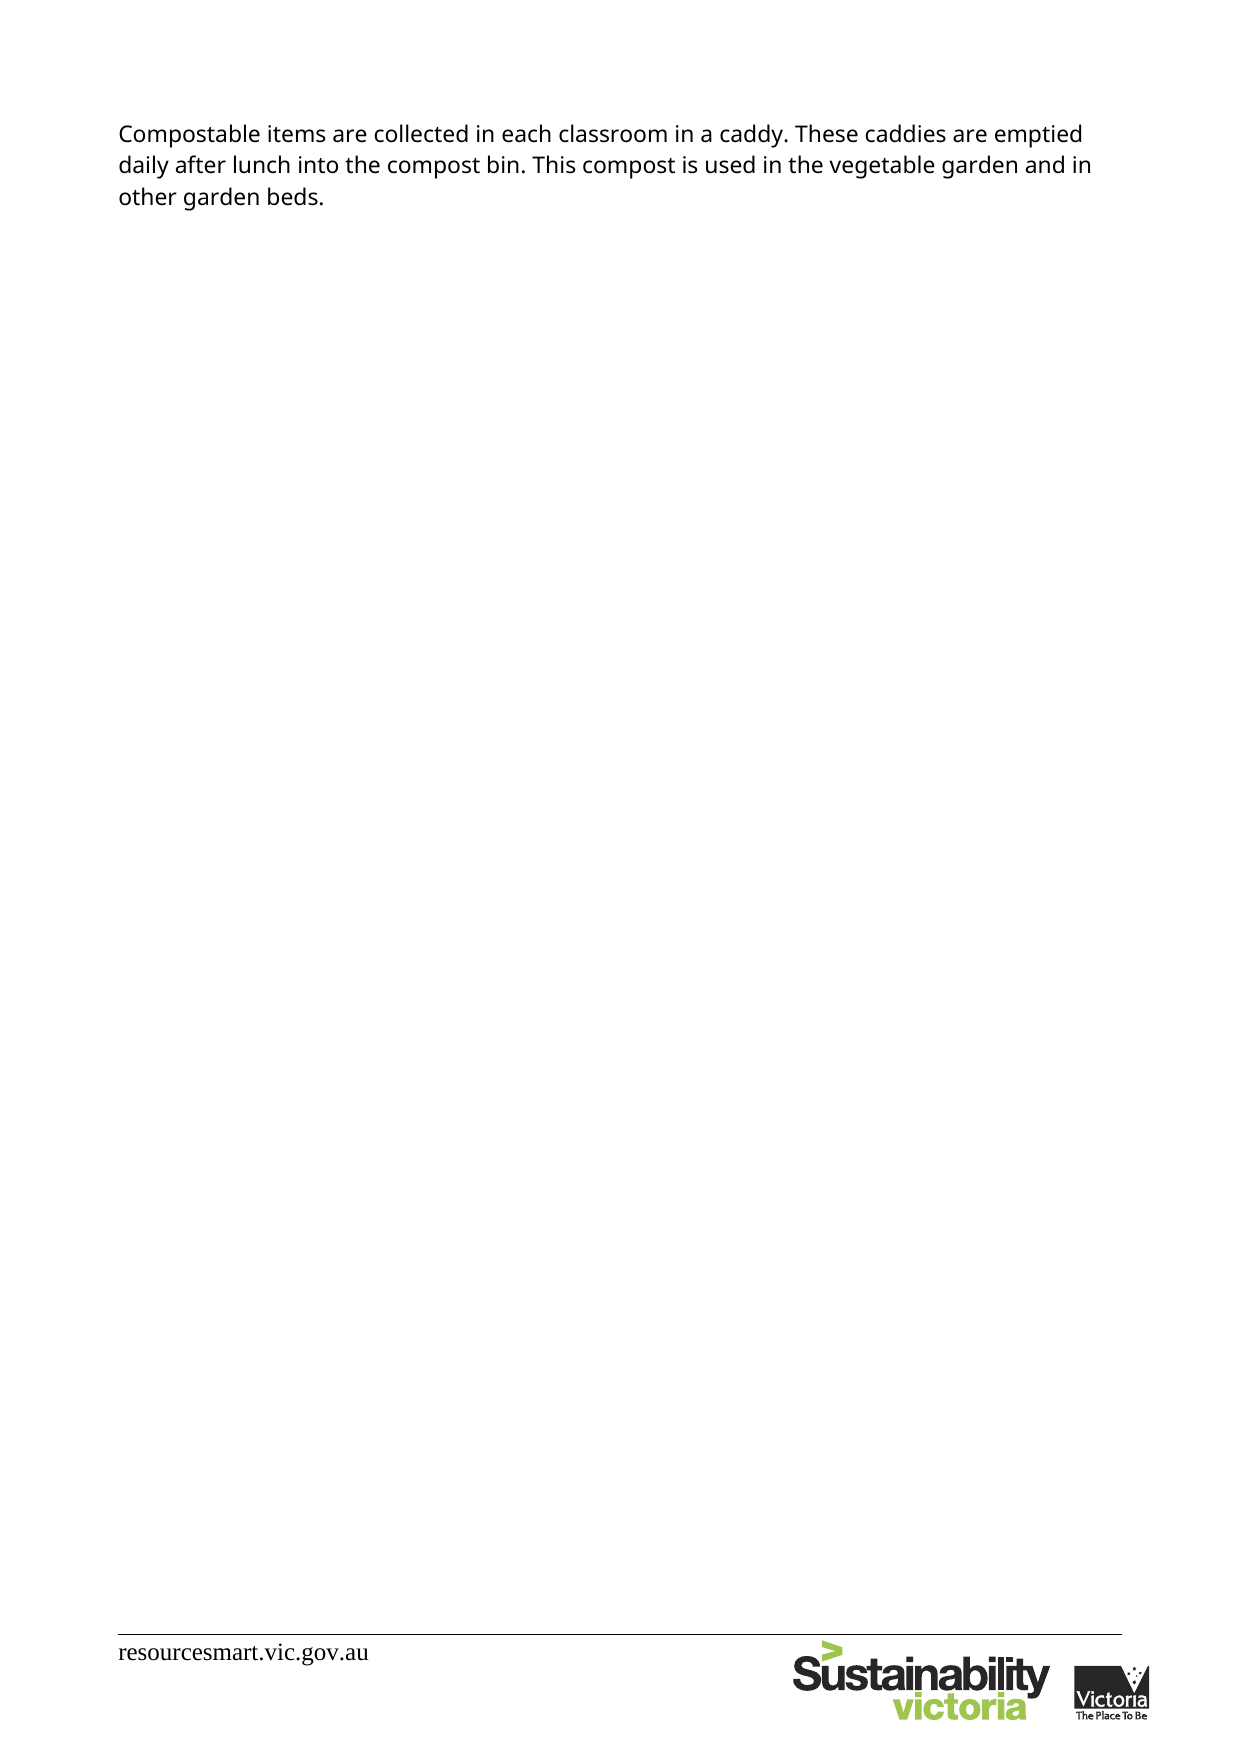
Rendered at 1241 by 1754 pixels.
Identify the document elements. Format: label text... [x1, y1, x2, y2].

text Compostable items are collected in each classroom in a caddy. These caddies are emptied daily after lunch into the compost bin. This compost is used in the vegetable garden and in other garden beds. [118, 118, 1122, 212]
